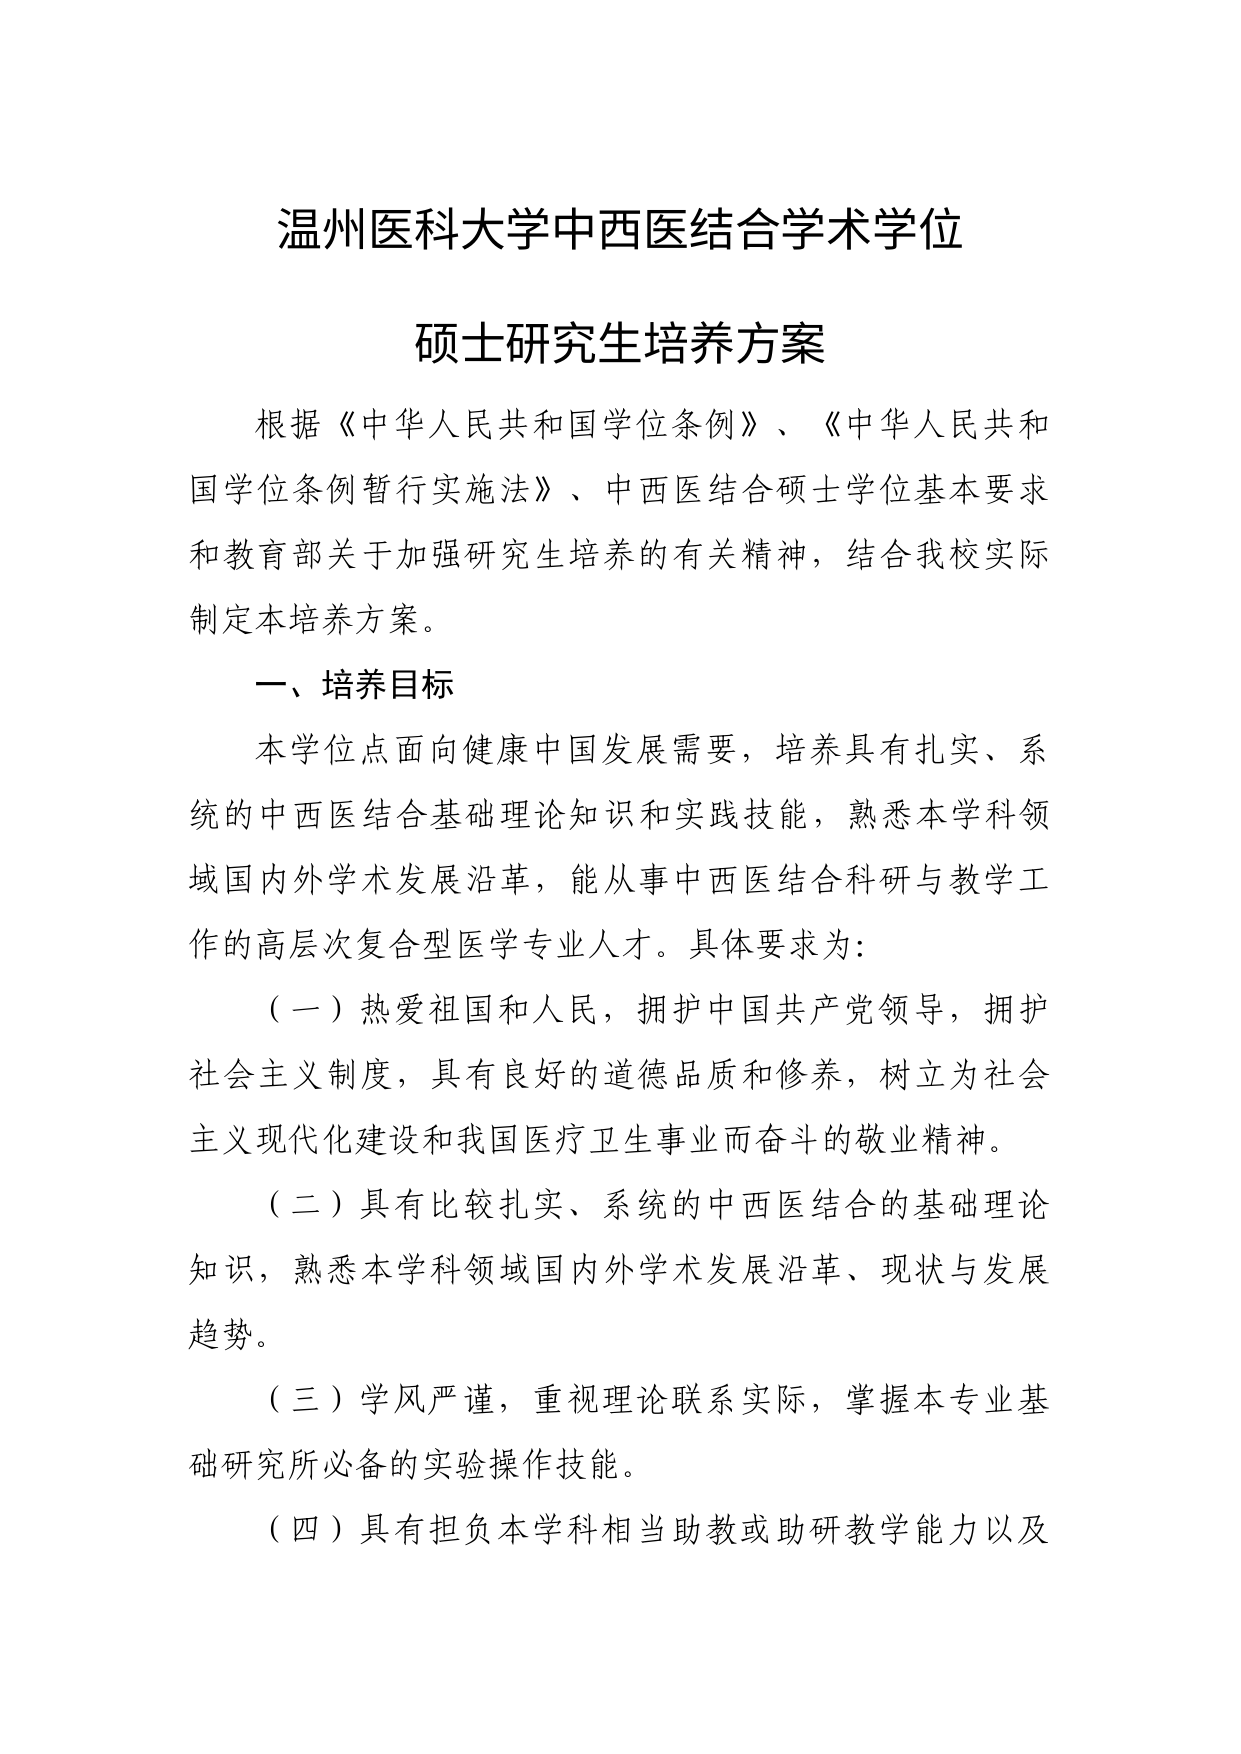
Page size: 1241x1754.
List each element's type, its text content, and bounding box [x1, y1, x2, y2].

text 根据《中华人民共和国学位条例》、《中华人民共和国学位条例暂行实施法》、中西医结合硕士学位基本要求和教育部关于加强研究生培养的有关精神，结合我校实际，制定本培养方案。 [187, 389, 1053, 649]
text （一）热爱祖国和人民，拥护中国共产党领导，拥护社会主义制度，具有良好的道德品质和修养，树立为社会主义现代化建设和我国医疗卫生事业而奋斗的敬业精神。 [187, 974, 1053, 1169]
text （二）具有比较扎实、系统的中西医结合的基础理论知识，熟悉本学科领域国内外学术发展沿革、现状与发展趋势。 [187, 1169, 1053, 1364]
text 硕士研究生培养方案 [187, 292, 1053, 389]
text 本学位点面向健康中国发展需要，培养具有扎实、系统的中西医结合基础理论知识和实践技能，熟悉本学科领域国内外学术发展沿革，能从事中西医结合科研与教学工作的高层次复合型医学专业人才。具体要求为： [187, 714, 1053, 974]
text 一、培养目标 [187, 649, 1053, 714]
text （三）学风严谨，重视理论联系实际，掌握本专业基础研究所必备的实验操作技能。 [187, 1364, 1053, 1494]
text 温州医科大学中西医结合学术学位 [187, 178, 1053, 276]
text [187, 1494, 1053, 1559]
